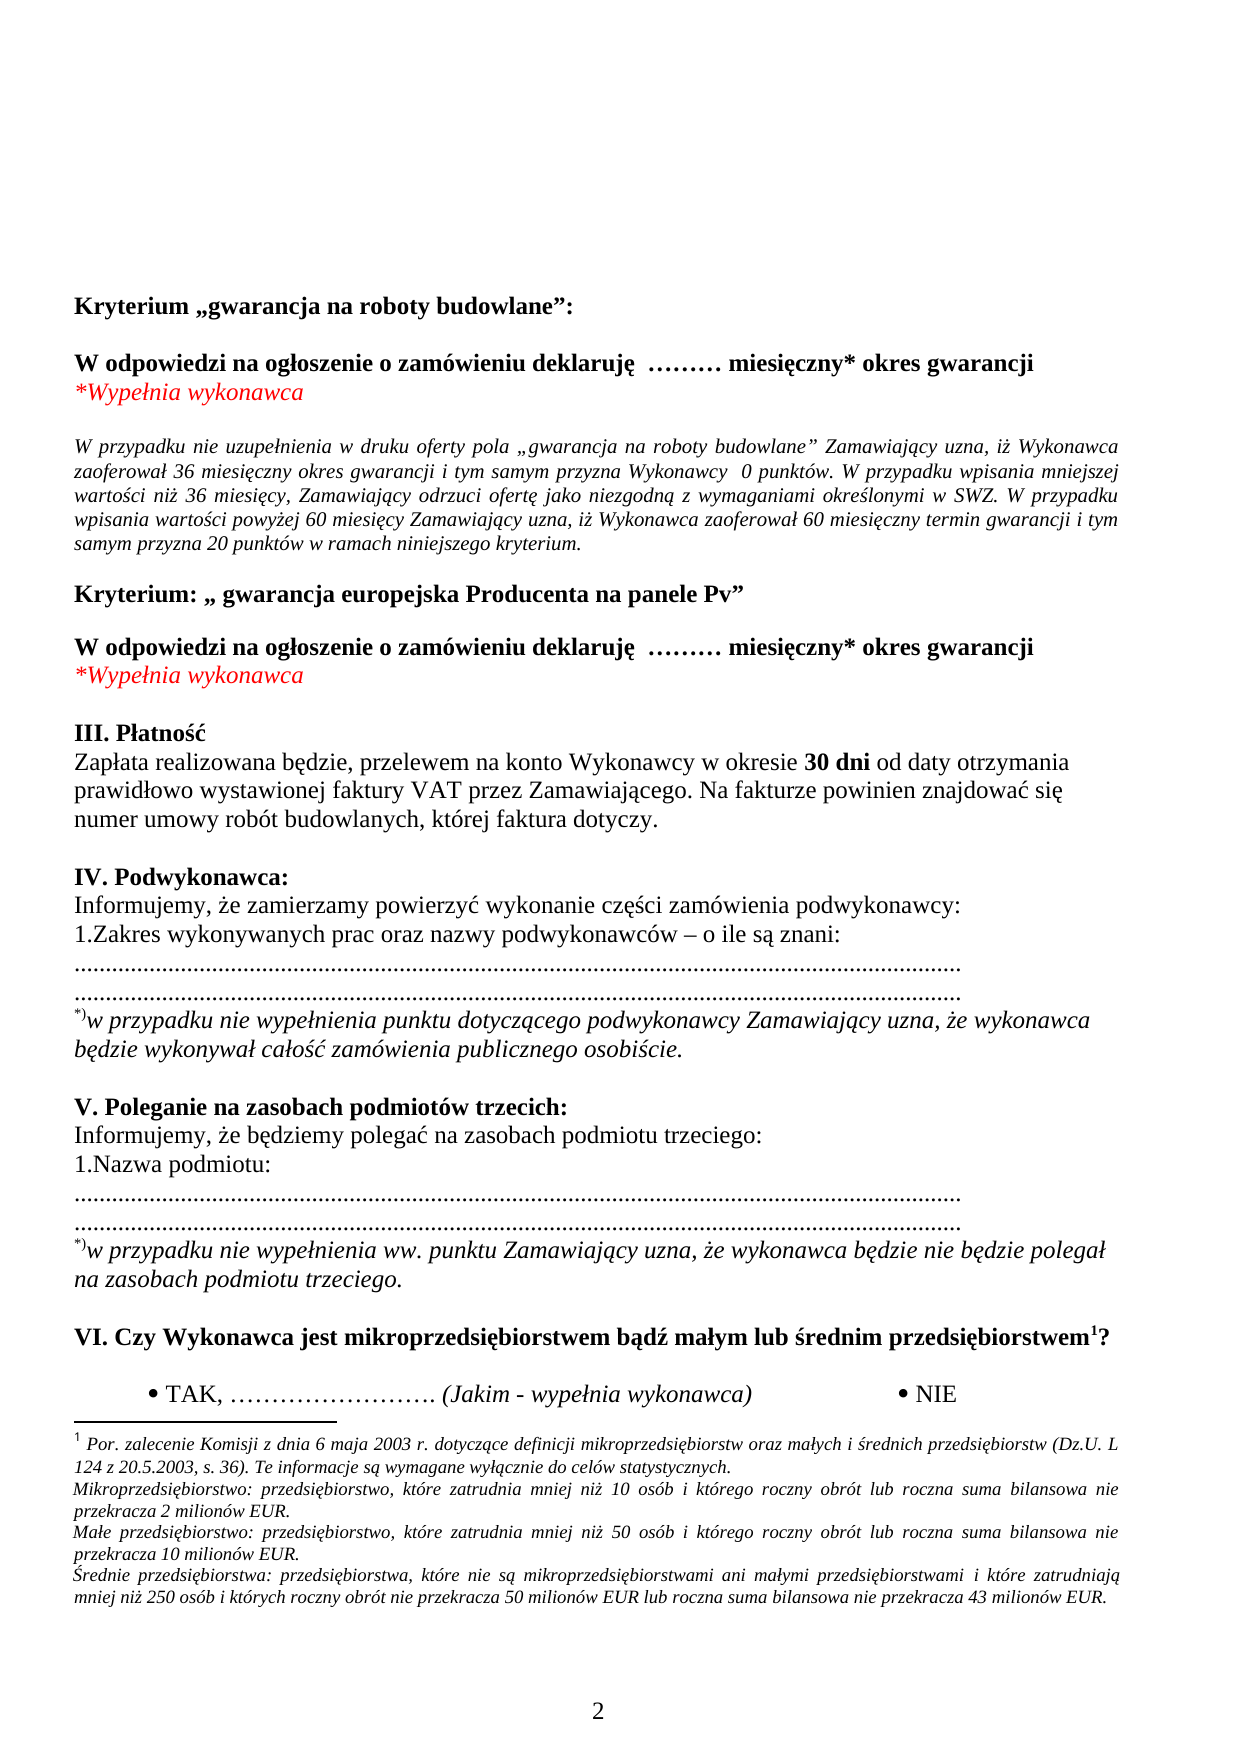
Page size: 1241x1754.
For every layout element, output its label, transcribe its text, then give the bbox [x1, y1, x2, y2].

text .............................................................................................................................................. [74, 1207, 1122, 1235]
text TAK, ……………………. (Jakim - wypełnia wykonawca) NIE [74, 1379, 1122, 1408]
text 1.Nazwa podmiotu: [74, 1149, 1122, 1178]
text IV. Podwykonawca: [74, 862, 1122, 890]
text .............................................................................................................................................. [74, 1178, 1122, 1207]
text V. Poleganie na zasobach podmiotów trzecich: [74, 1092, 1122, 1120]
text Kryterium „gwarancja na roboty budowlane”: [74, 291, 1122, 319]
text *)w przypadku nie wypełnienia ww. punktu Zamawiający uzna, że wykonawca będzie nie będzie polegał na zasobach podmiotu trzeciego. [74, 1235, 1122, 1293]
text .............................................................................................................................................. [74, 948, 1122, 977]
text W przypadku nie uzupełnienia w druku oferty pola „gwarancja na roboty budowlane” Zamawiający uzna, iż Wykonawca zaoferował 36 miesięczny okres gwarancji i tym samym przyzna Wykonawcy 0 punktów. W przypadku wpisania mniejszej wartości niż 36 miesięcy, Zamawiający odrzuci ofertę jako niezgodną z wymaganiami określonymi w SWZ. W przypadku wpisania wartości powyżej 60 miesięcy Zamawiający uzna, iż Wykonawca zaoferował 60 miesięczny termin gwarancji i tym samym przyzna 20 punktów w ramach niniejszego kryterium. [74, 434, 1122, 555]
text .............................................................................................................................................. [74, 977, 1122, 1005]
text Kryterium: „ gwarancja europejska Producenta na panele Pv” [74, 579, 1122, 608]
text Informujemy, że będziemy polegać na zasobach podmiotu trzeciego: [74, 1120, 1122, 1149]
text Zapłata realizowana będzie, przelewem na konto Wykonawcy w okresie 30 dni od daty otrzymania prawidłowo wystawionej faktury VAT przez Zamawiającego. Na fakturze powinien znajdować się numer umowy robót budowlanych, której faktura dotyczy. [74, 747, 1122, 833]
text 1.Zakres wykonywanych prac oraz nazwy podwykonawców – o ile są znani: [74, 919, 1122, 948]
text Informujemy, że zamierzamy powierzyć wykonanie części zamówienia podwykonawcy: [74, 890, 1122, 919]
text *Wypełnia wykonawca [74, 377, 1122, 406]
text *Wypełnia wykonawca [74, 660, 1122, 689]
text W odpowiedzi na ogłoszenie o zamówieniu deklaruję ……… miesięczny* okres gwarancji [74, 632, 1122, 660]
text *)w przypadku nie wypełnienia punktu dotyczącego podwykonawcy Zamawiający uzna, że wykonawca będzie wykonywał całość zamówienia publicznego osobiście. [74, 1005, 1122, 1063]
text W odpowiedzi na ogłoszenie o zamówieniu deklaruję ……… miesięczny* okres gwarancji [74, 348, 1122, 377]
text VI. Czy Wykonawca jest mikroprzedsiębiorstwem bądź małym lub średnim przedsiębiorstwem? [74, 1322, 1122, 1350]
text III. Płatność [74, 718, 1122, 747]
